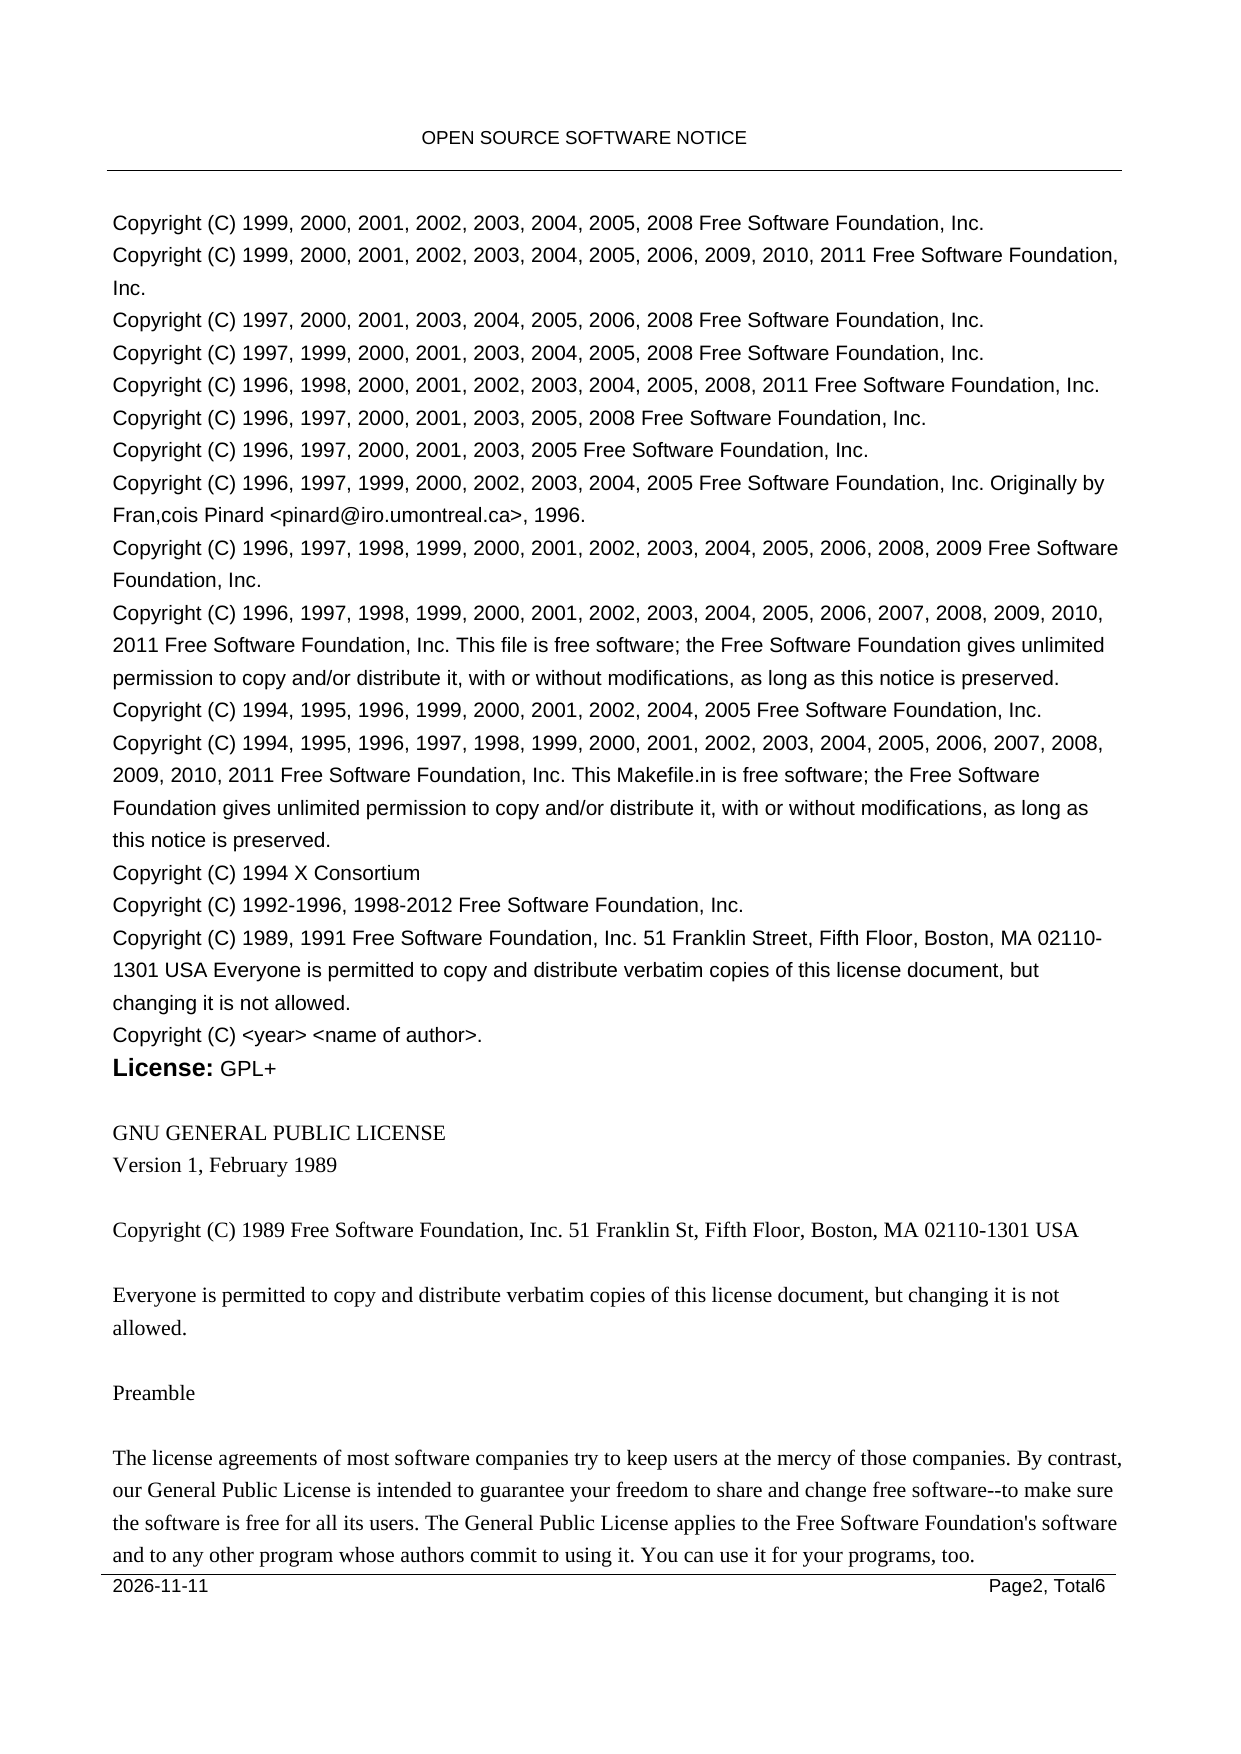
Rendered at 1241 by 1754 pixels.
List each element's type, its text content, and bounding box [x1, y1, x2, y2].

text Copyright (C) 1992-1996, 1998-2012 Free Software Foundation, Inc. [112, 889, 1128, 921]
text Copyright (C) 1996, 1997, 1998, 1999, 2000, 2001, 2002, 2003, 2004, 2005, 2006, 2008, 2009 Free Software Foundation, Inc. [112, 531, 1128, 596]
text Copyright (C) <year> <name of author>. [112, 1019, 1128, 1051]
text Copyright (C) 1994 X Consortium [112, 856, 1128, 889]
text Copyright (C) 1996, 1997, 2000, 2001, 2003, 2005 Free Software Foundation, Inc. [112, 434, 1128, 466]
text Copyright (C) 1989, 1991 Free Software Foundation, Inc. 51 Franklin Street, Fifth Floor, Boston, MA 02110-1301 USA Everyone is permitted to copy and distribute verbatim copies of this license document, but changing it is not allowed. [112, 921, 1128, 1019]
text Copyright (C) 1994, 1995, 1996, 1997, 1998, 1999, 2000, 2001, 2002, 2003, 2004, 2005, 2006, 2007, 2008, 2009, 2010, 2011 Free Software Foundation, Inc. This Makefile.in is free software; the Free Software Foundation gives unlimited permission to copy and/or distribute it, with or without modifications, as long as this notice is preserved. [112, 726, 1128, 856]
text Copyright (C) 1996, 1998, 2000, 2001, 2002, 2003, 2004, 2005, 2008, 2011 Free Software Foundation, Inc. [112, 369, 1128, 401]
text Copyright (C) 1996, 1997, 2000, 2001, 2003, 2005, 2008 Free Software Foundation, Inc. [112, 401, 1128, 434]
text Copyright (C) 1996, 1997, 1999, 2000, 2002, 2003, 2004, 2005 Free Software Foundation, Inc. Originally by Fran,cois Pinard <pinard@iro.umontreal.ca>, 1996. [112, 466, 1128, 531]
text Copyright (C) 1997, 2000, 2001, 2003, 2004, 2005, 2006, 2008 Free Software Foundation, Inc. [112, 304, 1128, 336]
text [112, 1051, 1128, 1571]
text Copyright (C) 1996, 1997, 1998, 1999, 2000, 2001, 2002, 2003, 2004, 2005, 2006, 2007, 2008, 2009, 2010, 2011 Free Software Foundation, Inc. This file is free software; the Free Software Foundation gives unlimited permission to copy and/or distribute it, with or without modifications, as long as this notice is preserved. [112, 596, 1128, 694]
text Copyright (C) 1999, 2000, 2001, 2002, 2003, 2004, 2005, 2006, 2009, 2010, 2011 Free Software Foundation, Inc. [112, 239, 1128, 304]
text Copyright (C) 1994, 1995, 1996, 1999, 2000, 2001, 2002, 2004, 2005 Free Software Foundation, Inc. [112, 694, 1128, 726]
text Copyright (C) 1997, 1999, 2000, 2001, 2003, 2004, 2005, 2008 Free Software Foundation, Inc. [112, 336, 1128, 369]
text Copyright (C) 1999, 2000, 2001, 2002, 2003, 2004, 2005, 2008 Free Software Foundation, Inc. [112, 206, 1128, 239]
